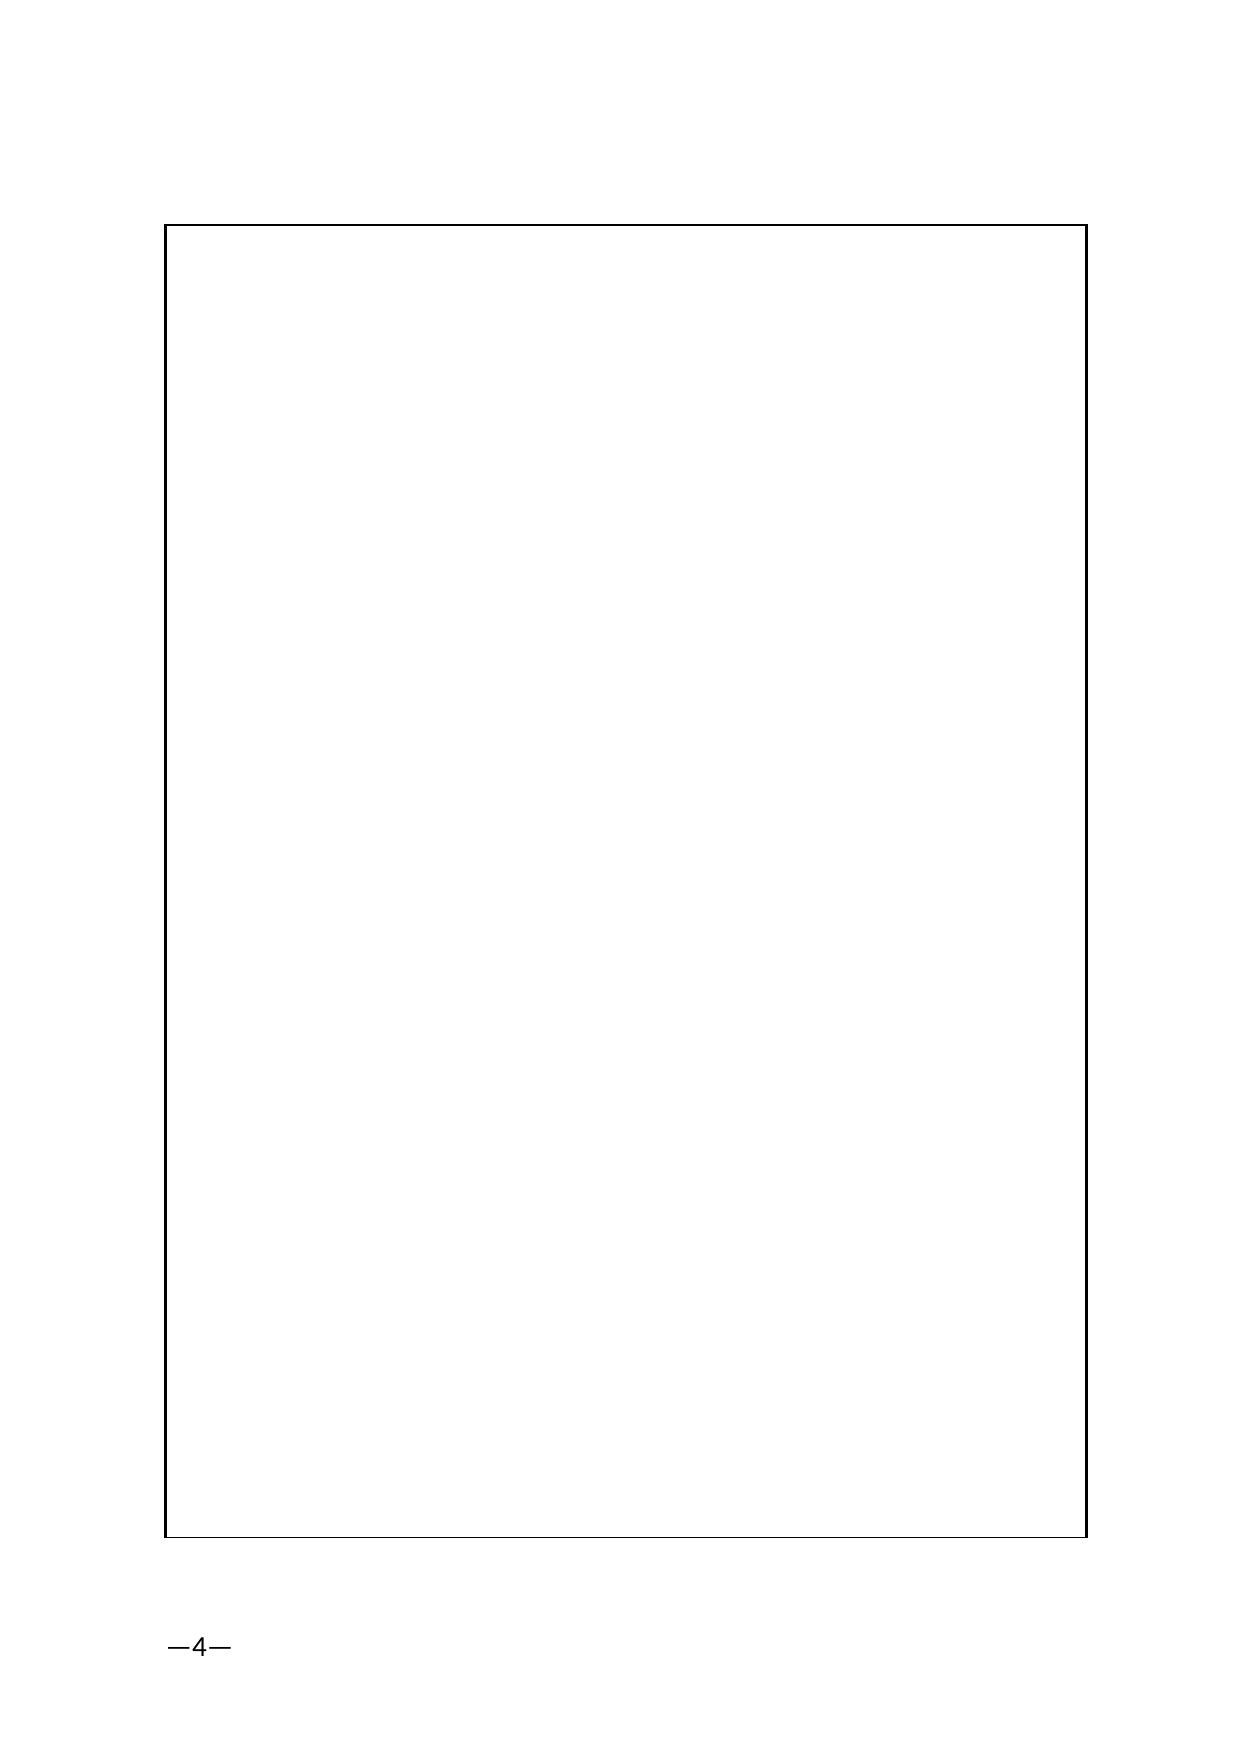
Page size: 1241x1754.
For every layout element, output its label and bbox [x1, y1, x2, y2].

table_header [167, 226, 1085, 1537]
